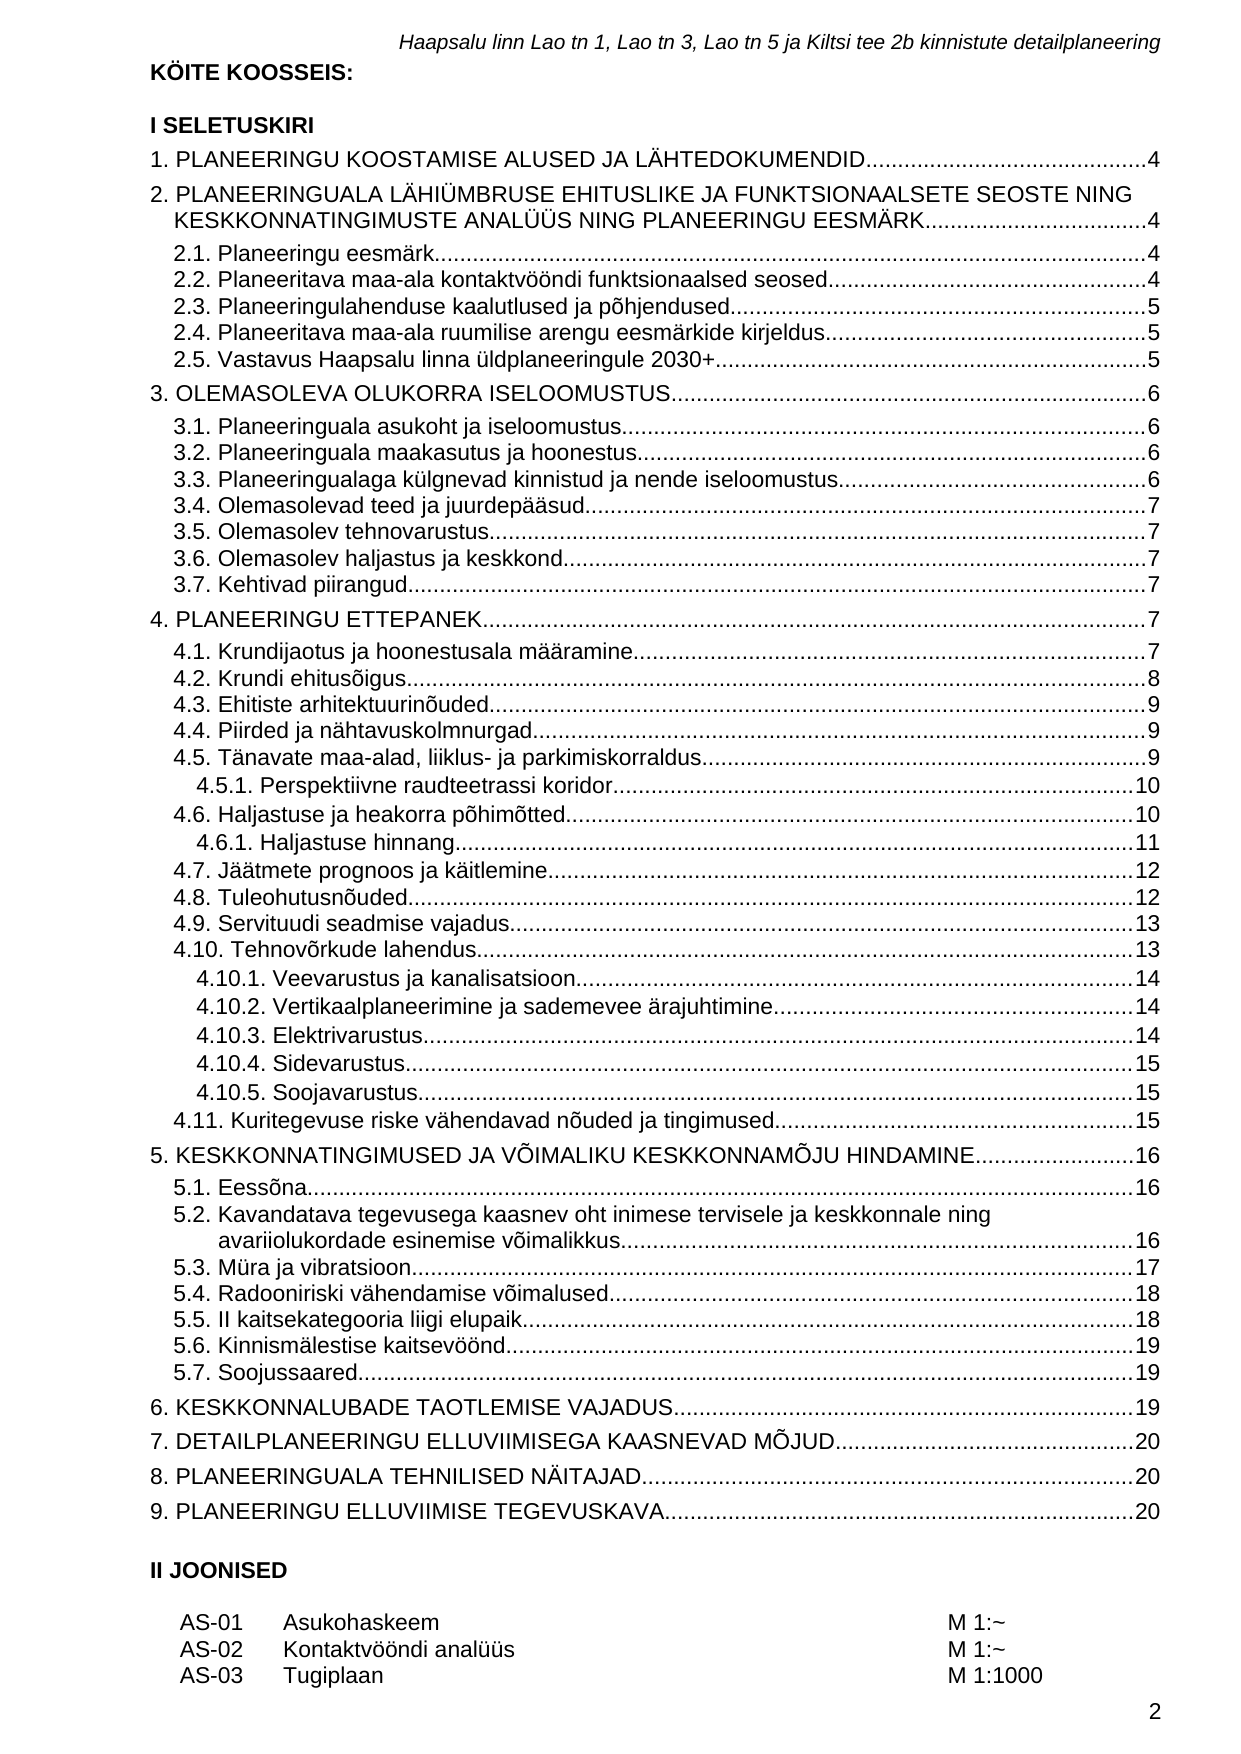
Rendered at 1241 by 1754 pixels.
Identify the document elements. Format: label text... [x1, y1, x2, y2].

text 4. PLANEERINGU ETTEPANEK 7 [150, 606, 1161, 632]
text 4.10.5. Soojavarustus 15 [196, 1079, 1161, 1105]
text 1. PLANEERINGU KOOSTAMISE ALUSED JA LÄHTEDOKUMENDID 4 [150, 146, 1161, 173]
text 4.7. Jäätmete prognoos ja käitlemine 12 [173, 857, 1161, 884]
text 3.5. Olemasolev tehnovarustus 7 [173, 518, 1161, 544]
text AS-01 Asukohaskeem M 1:~ [179, 1609, 1161, 1636]
text 3.7. Kehtivad piirangud 7 [173, 571, 1161, 597]
text 4.10.3. Elektrivarustus 14 [196, 1022, 1161, 1048]
text 2.1. Planeeringu eesmärk 4 [173, 240, 1161, 266]
text 4.10.4. Sidevarustus 15 [196, 1050, 1161, 1077]
text 4.9. Servituudi seadmise vajadus 13 [173, 910, 1161, 936]
text 5.3. Müra ja vibratsioon 17 [173, 1253, 1161, 1280]
text 2.5. Vastavus Haapsalu linna üldplaneeringule 2030+ 5 [173, 346, 1161, 372]
list seletuskiri [150, 112, 1161, 138]
text 4.8. Tuleohutusnõuded 12 [173, 884, 1161, 910]
text 5.7. Soojussaared 19 [173, 1359, 1161, 1385]
text 5.2. Kavandatava tegevusega kaasnev oht inimese tervisele ja keskkonnale ning avariiolukordade esinemise võimalikkus 16 [173, 1201, 1161, 1253]
text 6. KESKKONNALUBADE TAOTLEMISE VAJADUS 19 [150, 1393, 1161, 1420]
text 4.6. Haljastuse ja heakorra põhimõtted 10 [173, 801, 1161, 827]
list JOONiSED [150, 1557, 1161, 1583]
text 5. KESKKONNATINGIMUSED JA VÕIMALIKU KESKKONNAMÕJU HINDAMINE 16 [150, 1142, 1161, 1168]
text 4.5. Tänavate maa-alad, liiklus- ja parkimiskorraldus 9 [173, 744, 1161, 770]
text 5.5. II kaitsekategooria liigi elupaik 18 [173, 1306, 1161, 1332]
text 5.4. Radooniriski vähendamise võimalused 18 [173, 1280, 1161, 1306]
text 2. PLANEERINGUALA LÄHIÜMBRUSE EHITUSLIKE JA FUNKTSIONAALSETE SEOSTE NING KESKKONNATINGIMUSTE ANALÜÜS NING PLANEERINGU EESMÄRK 4 [150, 181, 1161, 234]
text 3. OLEMASOLEVA OLUKORRA ISELOOMUSTUS 6 [150, 380, 1161, 407]
text 5.1. Eessõna 16 [173, 1174, 1161, 1201]
text 4.5.1. Perspektiivne raudteetrassi koridor 10 [196, 772, 1161, 798]
text 3.1. Planeeringuala asukoht ja iseloomustus 6 [173, 413, 1161, 439]
text 4.1. Krundijaotus ja hoonestusala määramine 7 [173, 638, 1161, 664]
text 4.4. Piirded ja nähtavuskolmnurgad 9 [173, 717, 1161, 744]
text 2.4. Planeeritava maa-ala ruumilise arengu eesmärkide kirjeldus 5 [173, 319, 1161, 346]
text 2.3. Planeeringulahenduse kaalutlused ja põhjendused 5 [173, 293, 1161, 319]
list AS-02 Kontaktvööndi analüüs M 1:~ [179, 1636, 1161, 1662]
text 9. PLANEERINGU ELLUVIIMISE TEGEVUSKAVA 20 [150, 1498, 1161, 1524]
text 4.10.1. Veevarustus ja kanalisatsioon 14 [196, 965, 1161, 991]
list AS-03 Tugiplaan M 1:1000 [179, 1662, 1161, 1688]
text 3.3. Planeeringualaga külgnevad kinnistud ja nende iseloomustus 6 [173, 466, 1161, 492]
text 7. DETAILPLANEERINGU ELLUVIIMISEGA KAASNEVAD MÕJUD 20 [150, 1428, 1161, 1454]
text 4.10. Tehnovõrkude lahendus 13 [173, 936, 1161, 963]
text 5.6. Kinnismälestise kaitsevöönd 19 [173, 1332, 1161, 1359]
text 4.10.2. Vertikaalplaneerimine ja sademevee ärajuhtimine 14 [196, 993, 1161, 1020]
text 2.2. Planeeritava maa-ala kontaktvööndi funktsionaalsed seosed 4 [173, 266, 1161, 293]
text 8. PLANEERINGUALA TEHNILISED NÄITAJAD 20 [150, 1463, 1161, 1489]
text 4.3. Ehitiste arhitektuurinõuded 9 [173, 691, 1161, 717]
text 3.2. Planeeringuala maakasutus ja hoonestus 6 [173, 439, 1161, 466]
text 3.6. Olemasolev haljastus ja keskkond 7 [173, 544, 1161, 571]
text KÖITE koosseis: [150, 59, 1161, 85]
text 4.11. Kuritegevuse riske vähendavad nõuded ja tingimused 15 [173, 1107, 1161, 1133]
text 4.2. Krundi ehitusõigus 8 [173, 664, 1161, 691]
text 4.6.1. Haljastuse hinnang 11 [196, 829, 1161, 855]
text 3.4. Olemasolevad teed ja juurdepääsud 7 [173, 492, 1161, 518]
